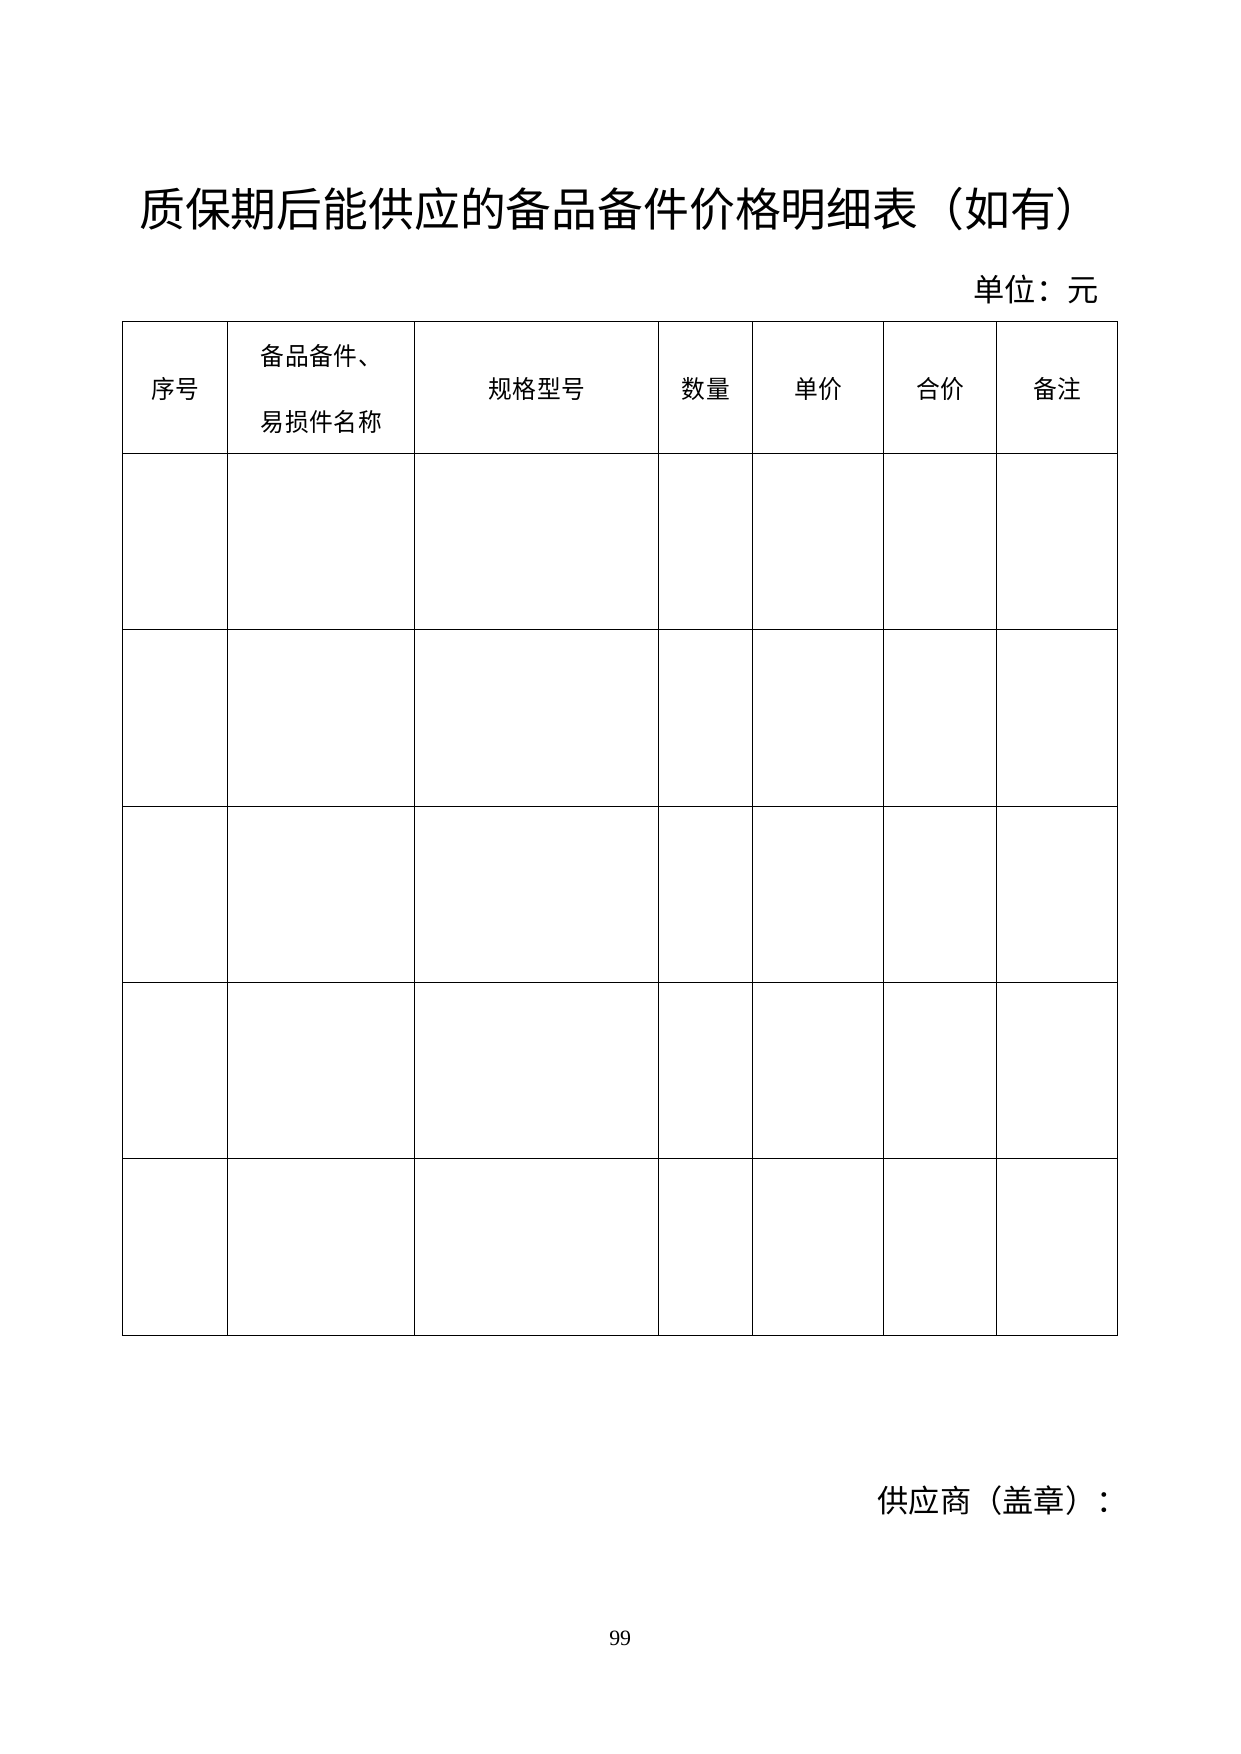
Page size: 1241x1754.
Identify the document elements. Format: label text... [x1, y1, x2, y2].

table_cell [997, 454, 1117, 629]
table_cell [228, 1159, 414, 1334]
table_cell [228, 454, 414, 629]
table_cell [228, 983, 414, 1158]
table_cell [753, 454, 883, 629]
table_cell [753, 630, 883, 806]
table_cell [659, 630, 752, 806]
table_cell [228, 630, 414, 806]
table_cell [753, 1159, 883, 1334]
table_cell [659, 807, 752, 982]
table_cell [659, 454, 752, 629]
table_cell [997, 1159, 1117, 1334]
table_header 单价 [753, 322, 883, 453]
table_header 数量 [659, 322, 752, 453]
table_header 合价 [884, 322, 996, 453]
table_header 备品备件、 易损件名称 [228, 322, 414, 453]
table_cell [415, 1159, 658, 1334]
text 单位：元 [113, 256, 1098, 321]
text 供应商（盖章）： [113, 1466, 1127, 1532]
table_cell [415, 983, 658, 1158]
table_cell [123, 983, 227, 1158]
text 质保期后能供应的备品备件价格明细表（如有） [113, 157, 1127, 256]
table_cell [884, 807, 996, 982]
table_cell [415, 454, 658, 629]
table_cell [123, 454, 227, 629]
table_cell [997, 807, 1117, 982]
table_cell [997, 983, 1117, 1158]
table_cell [659, 1159, 752, 1334]
table_header 备注 [997, 322, 1117, 453]
table_cell [753, 807, 883, 982]
table_cell [228, 807, 414, 982]
table_cell [997, 630, 1117, 806]
table_cell [884, 1159, 996, 1334]
table_cell [884, 454, 996, 629]
table_header 序号 [123, 322, 227, 453]
table_cell [753, 983, 883, 1158]
table_cell [415, 807, 658, 982]
table_cell [415, 630, 658, 806]
table_cell [123, 1159, 227, 1334]
table_cell [659, 983, 752, 1158]
table_cell [123, 807, 227, 982]
table_cell [884, 630, 996, 806]
table_header 规格型号 [415, 322, 658, 453]
table_cell [123, 630, 227, 806]
table_cell [884, 983, 996, 1158]
